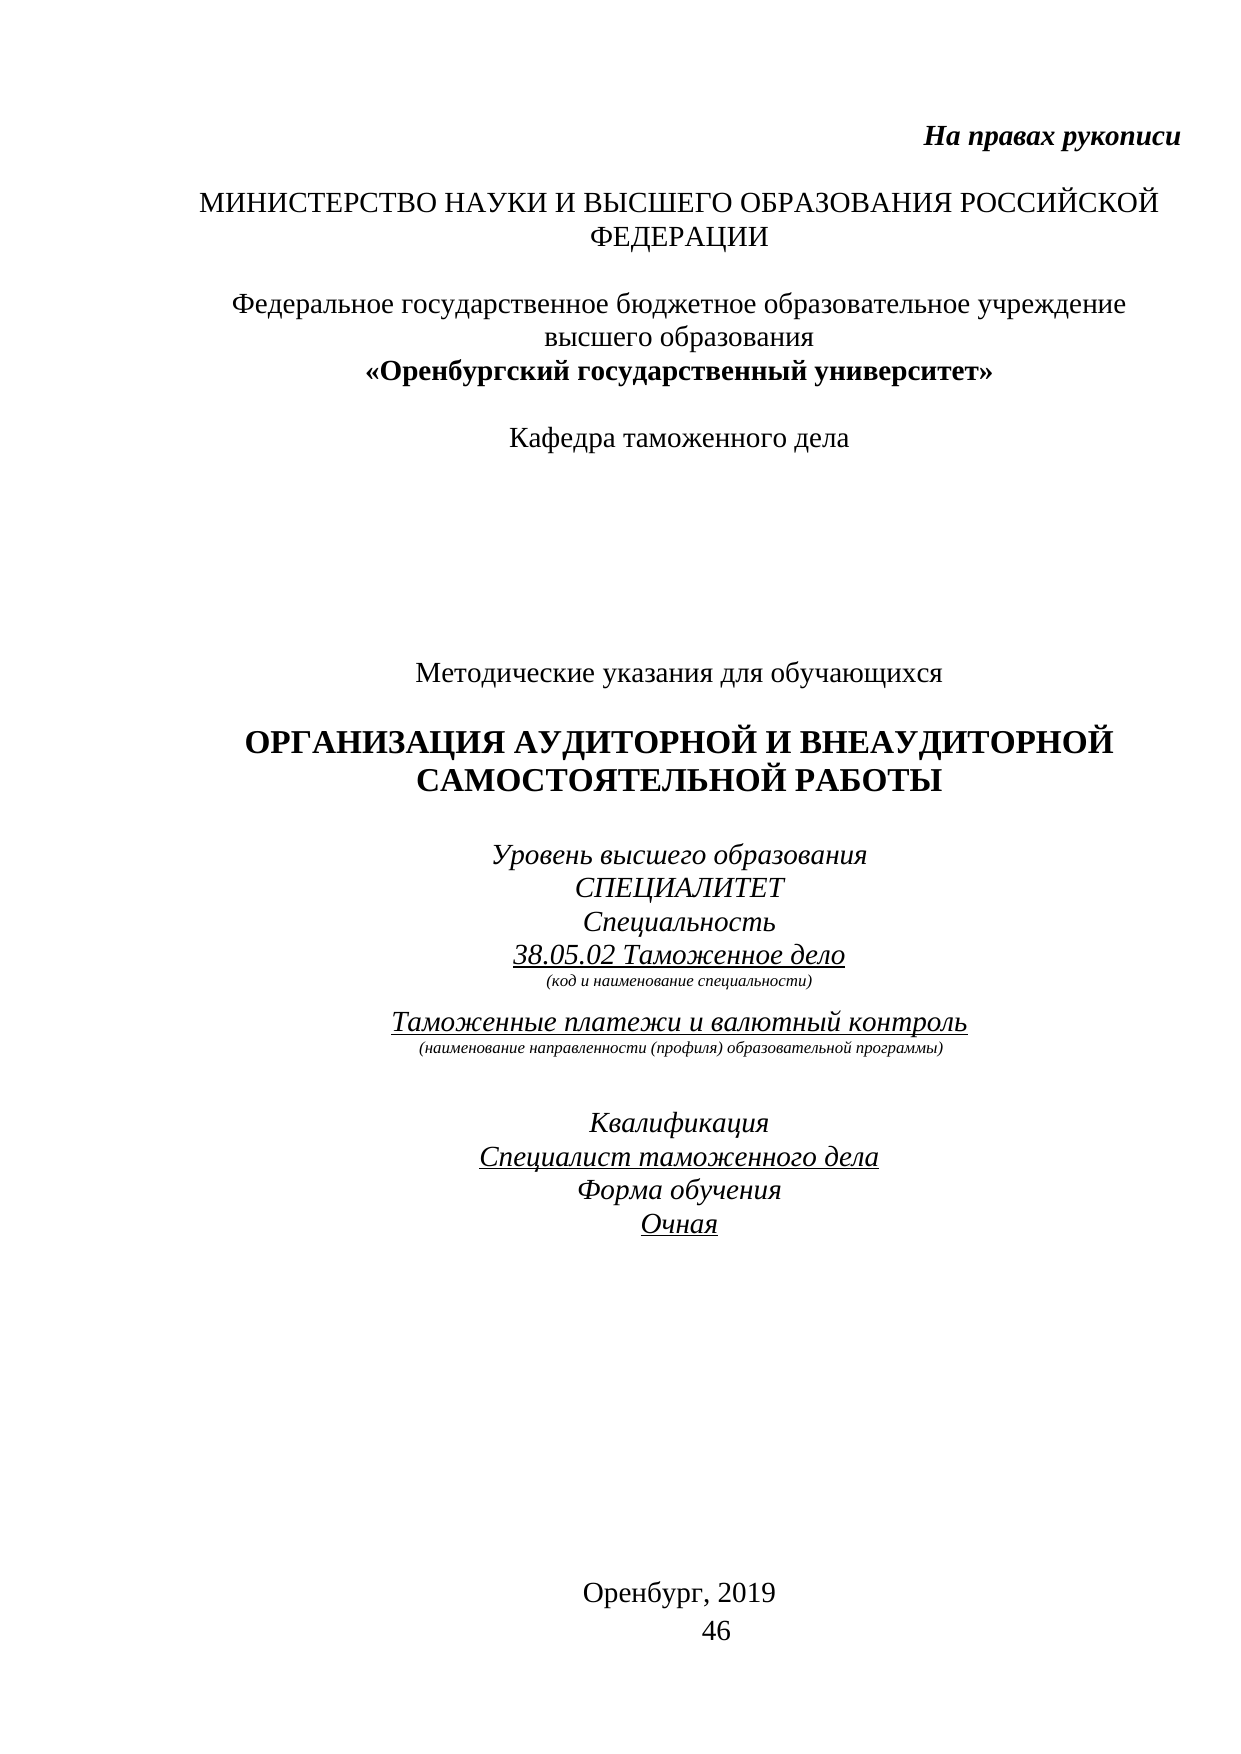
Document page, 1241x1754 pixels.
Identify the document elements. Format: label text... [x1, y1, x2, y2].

text (наименование направленности (профиля) образовательной программы) [177, 1038, 1181, 1072]
text Очная [177, 1206, 1181, 1239]
text Методические указания для обучающихся [177, 655, 1181, 688]
text «Оренбургский государственный университет» [177, 353, 1181, 386]
text Уровень высшего образования [177, 837, 1181, 870]
text На правах рукописи [177, 118, 1181, 152]
text Квалификация [177, 1105, 1181, 1139]
text ОРГАНИЗАЦИЯ АУДИТОРНОЙ И ВНЕАУДИТОРНОЙ САМОСТОЯТЕЛЬНОЙ РАБОТЫ [177, 722, 1181, 798]
text (код и наименование специальности) [177, 971, 1181, 1004]
text Форма обучения [177, 1172, 1181, 1206]
text Таможенные платежи и валютный контроль [177, 1004, 1181, 1038]
text 38.05.02 Таможенное дело [177, 937, 1181, 971]
text СПЕЦИАЛИТЕТ [177, 870, 1181, 904]
text Оренбург, 2019 [177, 1575, 1181, 1608]
text Специалист таможенного дела [177, 1139, 1181, 1172]
text Специальность [177, 904, 1181, 937]
text Кафедра таможенного дела [177, 420, 1181, 453]
text Федеральное государственное бюджетное образовательное учреждение [177, 286, 1181, 319]
text МИНИСТЕРСТВО НАУКИ И ВЫСШЕГО ОБРАЗОВАНИЯ РОССИЙСКОЙ ФЕДЕРАЦИИ [177, 185, 1181, 252]
text высшего образования [177, 319, 1181, 353]
